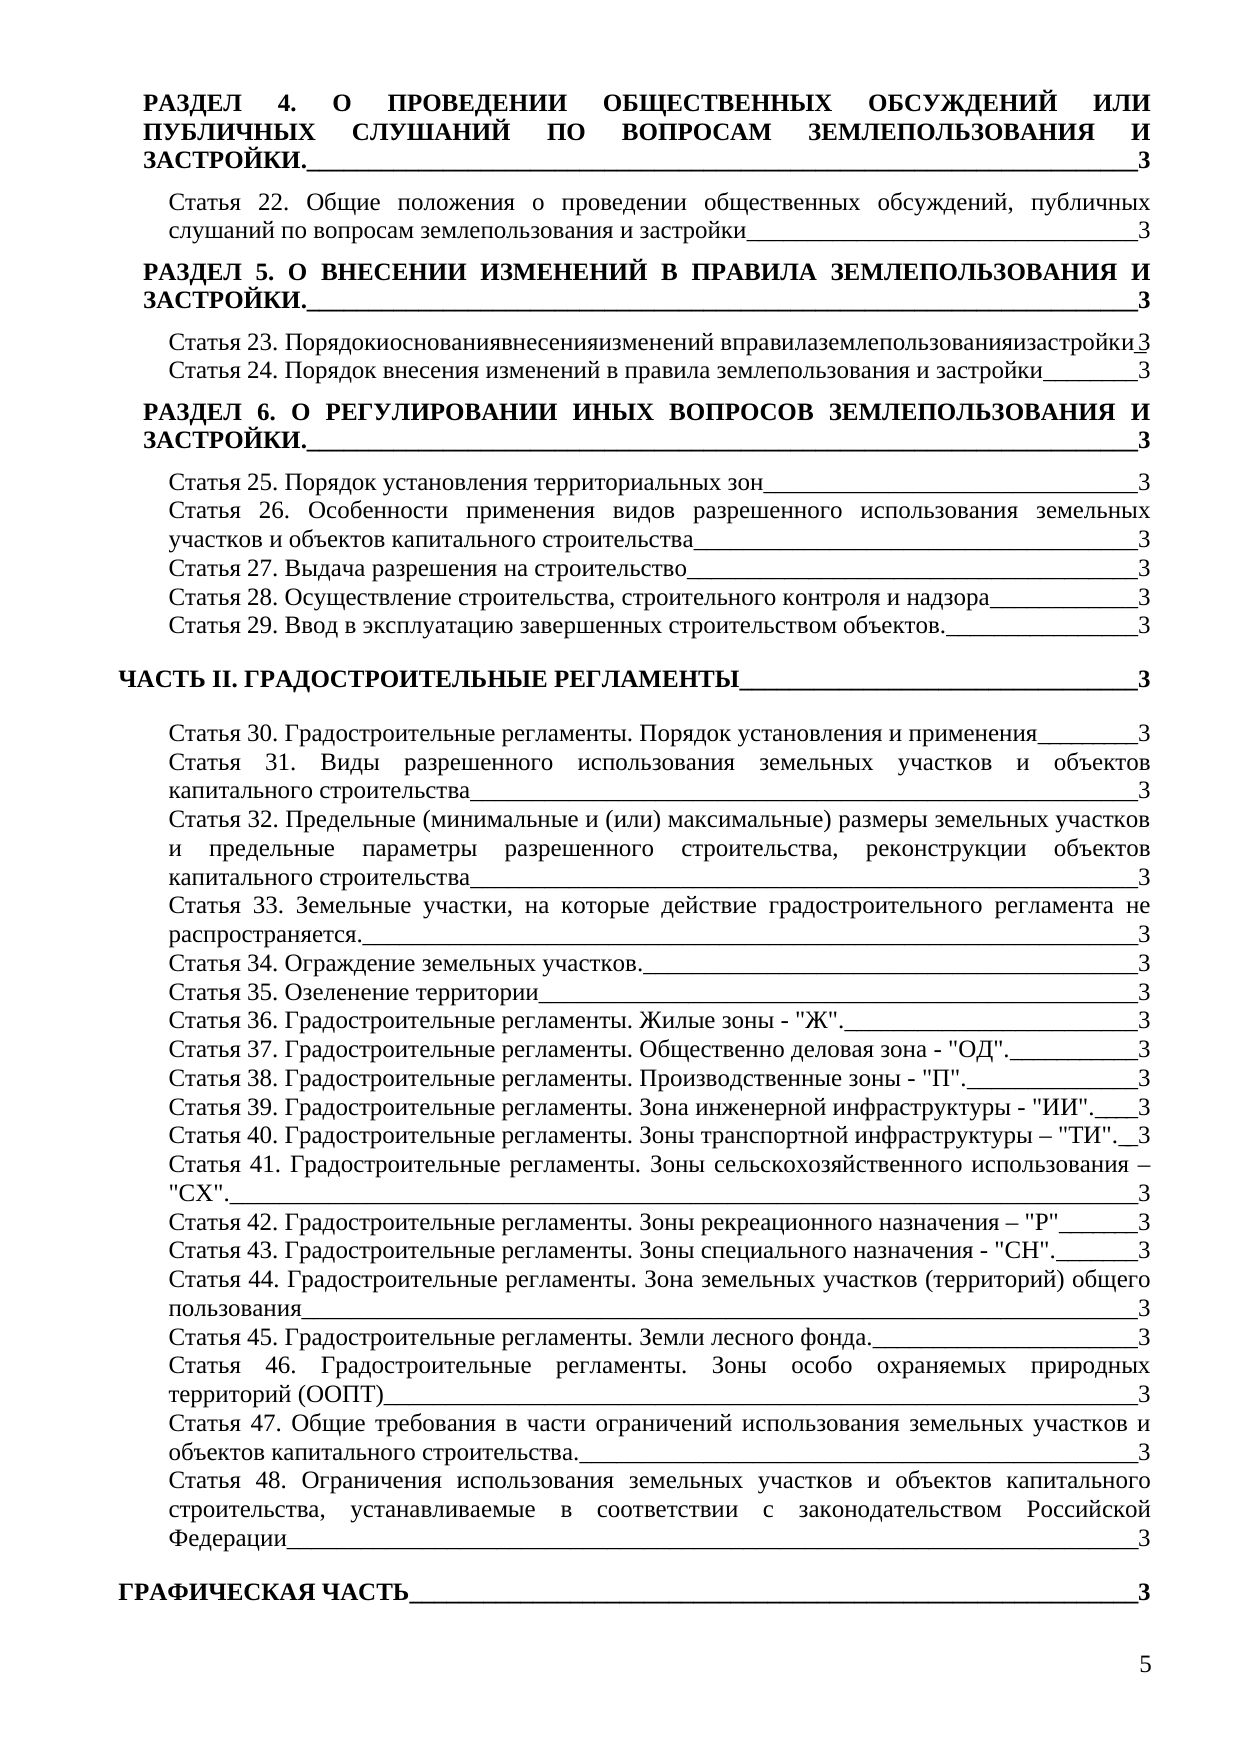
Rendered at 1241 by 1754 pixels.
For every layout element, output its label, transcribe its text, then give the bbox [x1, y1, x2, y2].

text Статья 32. Предельные (минимальные и (или) максимальные) размеры земельных участков и предельные параметры разрешенного строительства, реконструкции объектов капитального строительства 3 [168, 804, 1152, 890]
text Статья 38. Градостроительные регламенты. Производственные зоны - "П". 3 [168, 1063, 1152, 1092]
text Графическая часть 3 [118, 1577, 1152, 1605]
text Статья 47. Общие требования в части ограничений использования земельных участков и объектов капитального строительства. 3 [168, 1408, 1152, 1465]
text Статья 30. Градостроительные регламенты. Порядок установления и применения 3 [168, 718, 1152, 747]
text Статья 26. Особенности применения видов разрешенного использования земельных участков и объектов капитального строительства 3 [168, 495, 1152, 553]
text Статья 24. Порядок внесения изменений в правила землепользования и застройки 3 [168, 355, 1152, 384]
text Статья 31. Виды разрешенного использования земельных участков и объектов капитального строительства 3 [168, 747, 1152, 804]
text Статья 48. Ограничения использования земельных участков и объектов капитального строительства, устанавливаемые в соответствии с законодательством Российской Федерации 3 [168, 1465, 1152, 1552]
text Статья 34. Ограждение земельных участков. 3 [168, 948, 1152, 977]
text Статья 33. Земельные участки, на которые действие градостроительного регламента не распространяется. 3 [168, 890, 1152, 948]
text Статья 22. Общие положения о проведении общественных обсуждений, публичных слушаний по вопросам землепользования и застройки 3 [168, 187, 1152, 244]
text Статья 40. Градостроительные регламенты. Зоны транспортной инфраструктуры – "ТИ". 3 [168, 1120, 1152, 1149]
text Статья 28. Осуществление строительства, строительного контроля и надзора 3 [168, 582, 1152, 610]
text РАЗДЕЛ 4. О проведении общественных обсуждений или публичных слушаний по вопросам землепользования и застройки. 3 [143, 88, 1152, 174]
text Статья 44. Градостроительные регламенты. Зона земельных участков (территорий) общего пользования 3 [168, 1264, 1152, 1322]
text Статья 46. Градостроительные регламенты. Зоны особо охраняемых природных территорий (ООПТ) 3 [168, 1350, 1152, 1408]
text Статья 45. Градостроительные регламенты. Земли лесного фонда. 3 [168, 1322, 1152, 1350]
text Статья 27. Выдача разрешения на строительство 3 [168, 553, 1152, 582]
text Статья 42. Градостроительные регламенты. Зоны рекреационного назначения – "Р" 3 [168, 1207, 1152, 1235]
text Статья 37. Градостроительные регламенты. Общественно деловая зона - "ОД". 3 [168, 1034, 1152, 1063]
text Статья 35. Озеленение территории 3 [168, 977, 1152, 1005]
text Статья 25. Порядок установления территориальных зон 3 [168, 467, 1152, 495]
text Статья 39. Градостроительные регламенты. Зона инженерной инфраструктуры - "ИИ". 3 [168, 1092, 1152, 1120]
text Статья 43. Градостроительные регламенты. Зоны специального назначения - "СН". 3 [168, 1235, 1152, 1264]
text Статья 41. Градостроительные регламенты. Зоны сельскохозяйственного использования – "СХ". 3 [168, 1149, 1152, 1207]
text РАЗДЕЛ 5. О внесении изменений в правила землепользования и застройки. 3 [143, 257, 1152, 314]
text Статья 36. Градостроительные регламенты. Жилые зоны - "Ж". 3 [168, 1005, 1152, 1034]
text Статья 23. Порядокиоснованиявнесенияизменений вправилаземлепользованияизастройки 3 [168, 327, 1152, 355]
text РАЗДЕЛ 6. О регулировании иных вопросов землепользования и застройки. 3 [143, 397, 1152, 454]
text Часть II. ГРАДОСТРОИТЕЛЬНЫЕ РЕГЛАМЕНТЫ 3 [118, 664, 1152, 693]
text Статья 29. Ввод в эксплуатацию завершенных строительством объектов. 3 [168, 610, 1152, 639]
